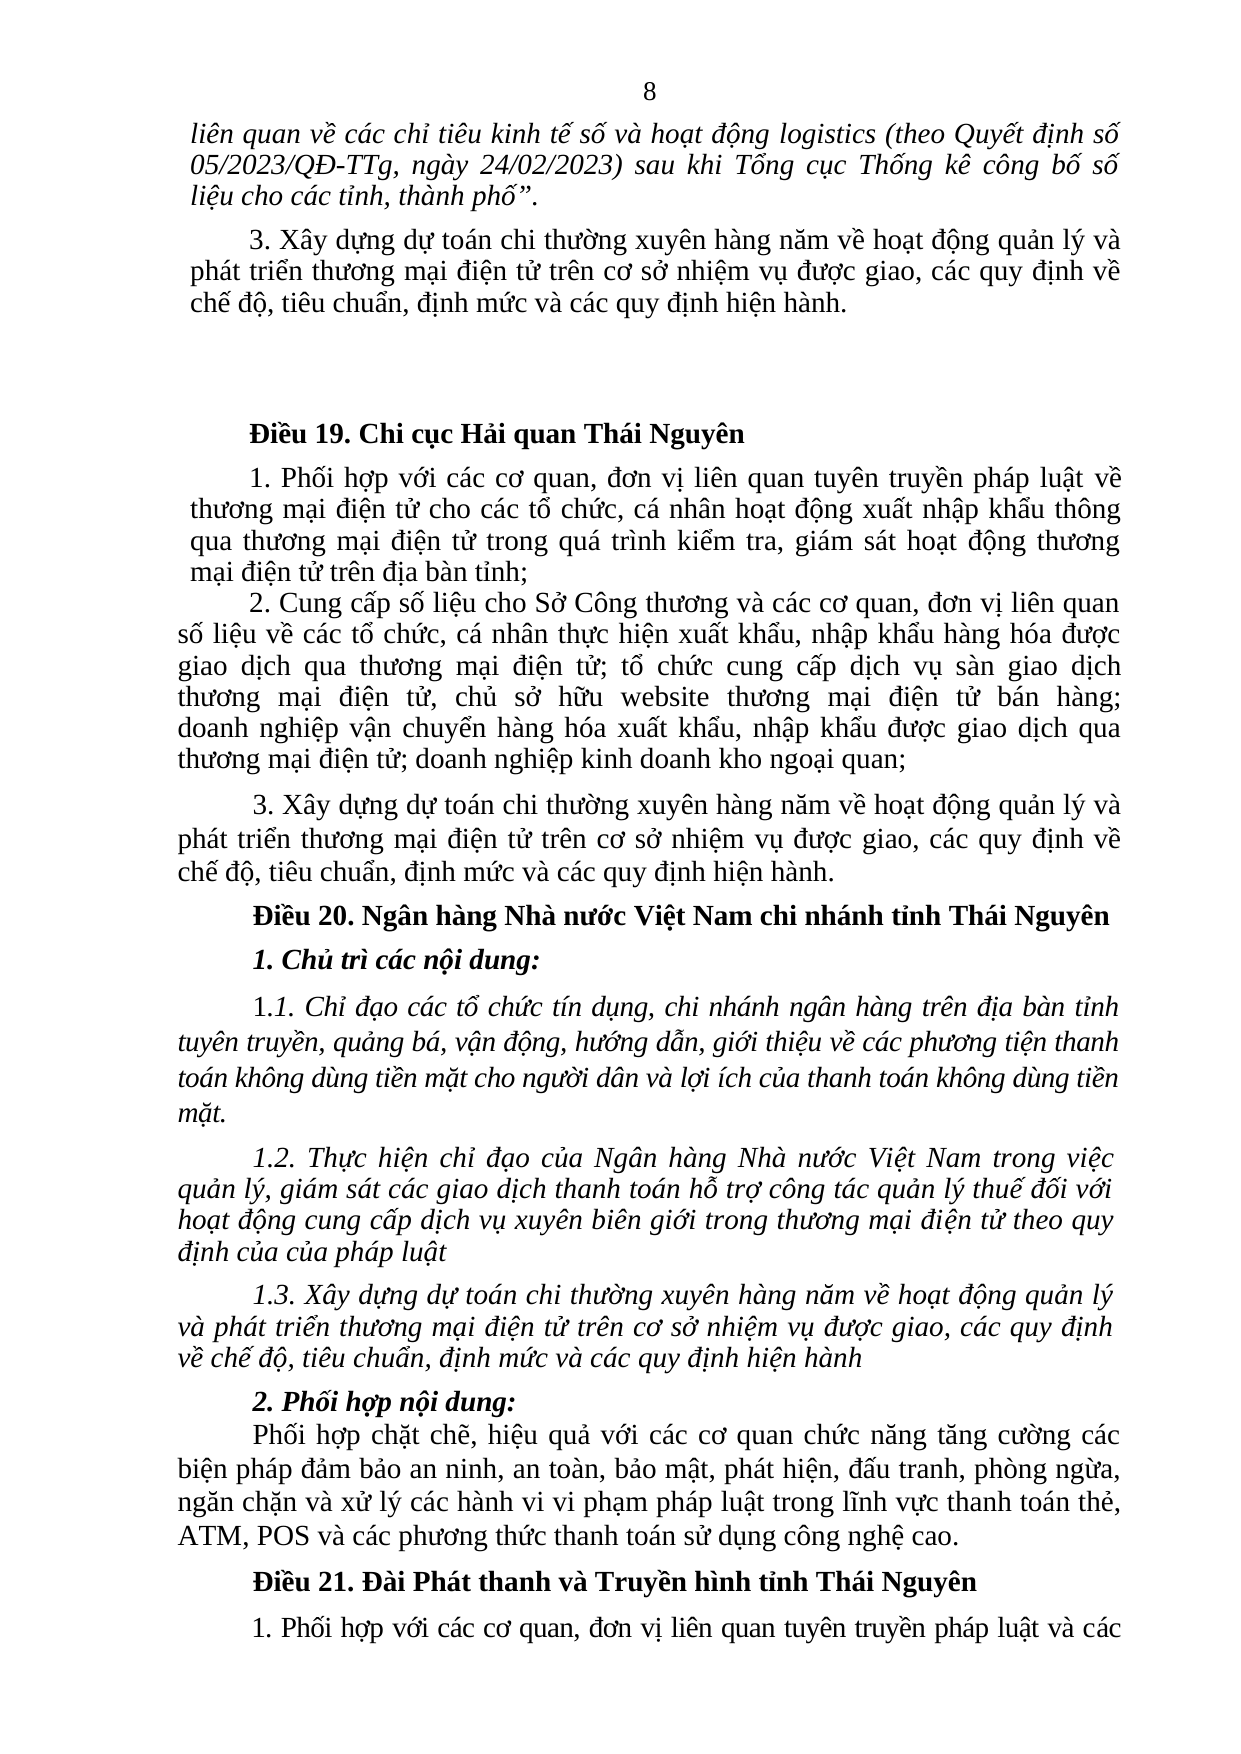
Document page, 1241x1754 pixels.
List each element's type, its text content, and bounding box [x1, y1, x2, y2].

list Điều 19. Chi cục Hải quan Thái Nguyên [190, 418, 1122, 450]
text 1.3. Xây dựng dự toán chi thường xuyên hàng năm về hoạt động quản lý và phát triển thương mại điện tử trên cơ sở nhiệm vụ được giao, các quy định về chế độ, tiêu chuẩn, định mức và các quy định hiện hành [177, 1280, 1117, 1373]
text Điều 20. Ngân hàng Nhà nước Việt Nam chi nhánh tỉnh Thái Nguyên [190, 901, 1117, 932]
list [190, 118, 1122, 212]
list 1. Phối hợp với các cơ quan, đơn vị liên quan tuyên truyền pháp luật về thương mại điện tử cho các tổ chức, cá nhân hoạt động xuất nhập khẩu thông qua thương mại điện tử trong quá trình kiểm tra, giám sát hoạt động thương mại điện tử trên địa bàn tỉnh; [190, 462, 1122, 587]
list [157, 1610, 1122, 1643]
text 3. Xây dựng dự toán chi thường xuyên hàng năm về hoạt động quản lý và phát triển thương mại điện tử trên cơ sở nhiệm vụ được giao, các quy định về chế độ, tiêu chuẩn, định mức và các quy định hiện hành. [177, 787, 1122, 888]
list 3. Xây dựng dự toán chi thường xuyên hàng năm về hoạt động quản lý và phát triển thương mại điện tử trên cơ sở nhiệm vụ được giao, các quy định về chế độ, tiêu chuẩn, định mức và các quy định hiện hành. [190, 224, 1122, 318]
text Phối hợp chặt chẽ, hiệu quả với các cơ quan chức năng tăng cường các biện pháp đảm bảo an ninh, an toàn, bảo mật, phát hiện, đấu tranh, phòng ngừa, ngăn chặn và xử lý các hành vi vi phạm pháp luật trong lĩnh vực thanh toán thẻ, ATM, POS và các phương thức thanh toán sử dụng công nghệ cao. [177, 1417, 1122, 1551]
text 2. Phối hợp nội dung: [177, 1386, 1117, 1417]
text 1.1. Chỉ đạo các tổ chức tín dụng, chi nhánh ngân hàng trên địa bàn tỉnh tuyên truyền, quảng bá, vận động, hướng dẫn, giới thiệu về các phương tiện thanh toán không dùng tiền mặt cho người dân và lợi ích của thanh toán không dùng tiền mặt. [177, 988, 1122, 1130]
text 1.2. Thực hiện chỉ đạo của Ngân hàng Nhà nước Việt Nam trong việc quản lý, giám sát các giao dịch thanh toán hỗ trợ công tác quản lý thuế đối với hoạt động cung cấp dịch vụ xuyên biên giới trong thương mại điện tử theo quy định của của pháp luật [177, 1142, 1117, 1267]
text Điều 21. Đài Phát thanh và Truyền hình tỉnh Thái Nguyên [177, 1564, 1122, 1597]
text 1. Chủ trì các nội dung: [190, 944, 1117, 976]
text 2. Cung cấp số liệu cho Sở Công thương và các cơ quan, đơn vị liên quan số liệu về các tổ chức, cá nhân thực hiện xuất khẩu, nhập khẩu hàng hóa được giao dịch qua thương mại điện tử; tổ chức cung cấp dịch vụ sàn giao dịch thương mại điện tử, chủ sở hữu website thương mại điện tử bán hàng; doanh nghiệp vận chuyển hàng hóa xuất khẩu, nhập khẩu được giao dịch qua thương mại điện tử; doanh nghiệp kinh doanh kho ngoại quan; [177, 587, 1122, 775]
